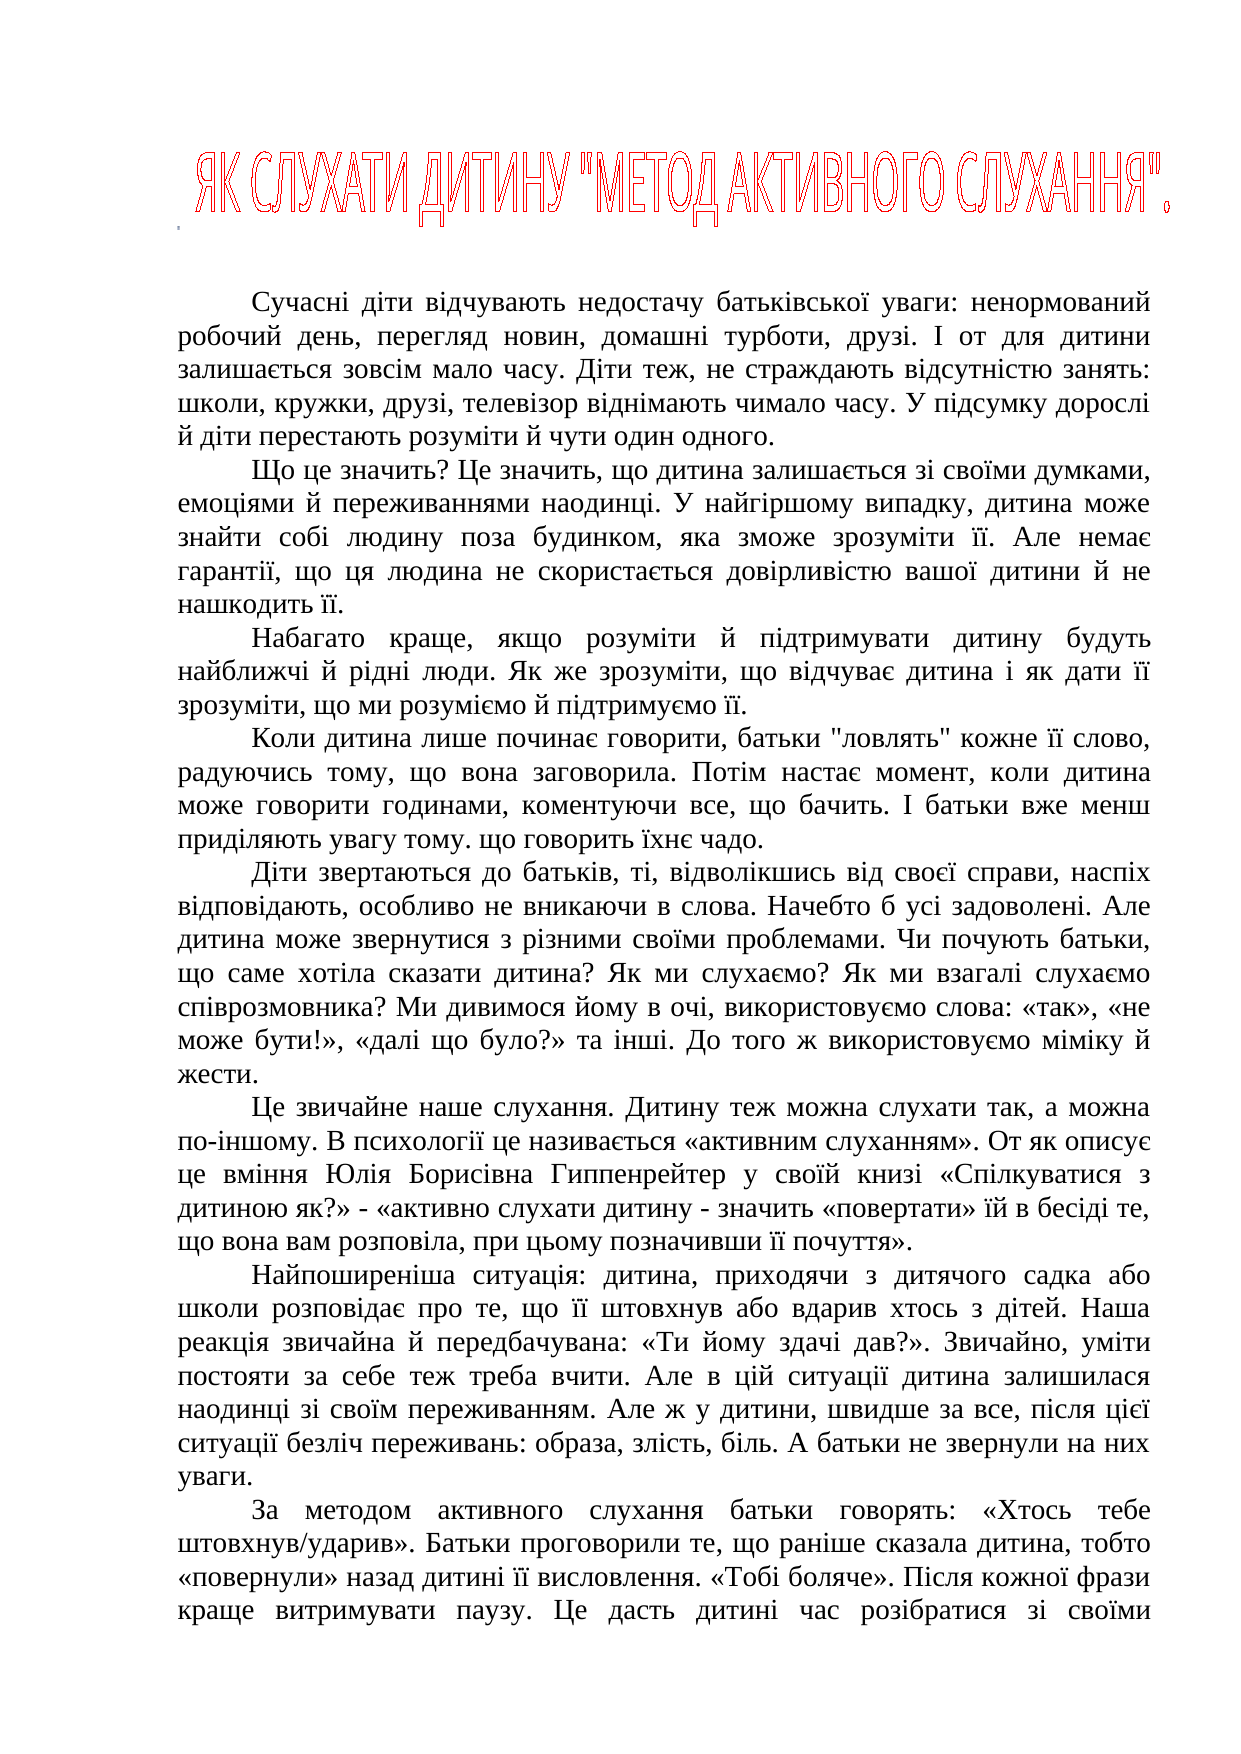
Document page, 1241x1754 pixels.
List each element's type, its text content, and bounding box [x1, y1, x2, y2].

text Найпоширеніша ситуація: дитина, приходячи з дитячого садка або школи розповідає про те, що її штовхнув або вдарив хтось з дітей. Наша реакція звичайна й передбачувана: «Ти йому здачі дав?». Звичайно, уміти постояти за себе теж треба вчити. Але в цій ситуації дитина залишилася наодинці зі своїм переживанням. Але ж у дитини, швидше за все, після цієї ситуації безліч переживань: образа, злість, біль. А батьки не звернули на них уваги. [177, 1257, 1152, 1492]
text Що це значить? Це значить, що дитина залишається зі своїми думками, емоціями й переживаннями наодинці. У найгіршому випадку, дитина може знайти собі людину поза будинком, яка зможе зрозуміти її. Але немає гарантії, що ця людина не скористається довірливістю вашої дитини й не нашкодить її. [177, 452, 1152, 620]
text Діти звертаються до батьків, ті, відволікшись від своєї справи, наспіх відповідають, особливо не вникаючи в слова. Начебто б усі задоволені. Але дитина може звернутися з різними своїми проблемами. Чи почують батьки, що саме хотіла сказати дитина? Як ми слухаємо? Як ми взагалі слухаємо співрозмовника? Ми дивимося йому в очі, використовуємо слова: «так», «не може бути!», «далі що було?» та інші. До того ж використовуємо міміку й жести. [177, 854, 1152, 1089]
text Сучасні діти відчувають недостачу батьківської уваги: ненормований робочий день, перегляд новин, домашні турботи, друзі. І от для дитини залишається зовсім мало часу. Діти теж, не страждають відсутністю занять: школи, кружки, друзі, телевізор віднімають чимало часу. У підсумку дорослі й діти перестають розуміти й чути один одного. [177, 284, 1152, 452]
text Коли дитина лише починає говорити, батьки "ловлять" кожне її слово, радуючись тому, що вона заговорила. Потім настає момент, коли дитина може говорити годинами, коментуючи все, що бачить. І батьки вже менш приділяють увагу тому. що говорить їхнє чадо. [177, 720, 1152, 854]
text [177, 1492, 1152, 1626]
text Це звичайне наше слухання. Дитину теж можна слухати так, а можна по-іншому. В психології це називається «активним слуханням». От як описує це вміння Юлія Борисівна Гиппенрейтер у своїй книзі «Спілкуватися з дитиною як?» - «активно слухати дитину - значить «повертати» їй в бесіді те, що вона вам розповіла, при цьому позначивши її почуття». [177, 1089, 1152, 1257]
text Набагато краще, якщо розуміти й підтримувати дитину будуть найближчі й рідні люди. Як же зрозуміти, що відчуває дитина і як дати її зрозуміти, що ми розуміємо й підтримуємо її. [177, 620, 1152, 720]
